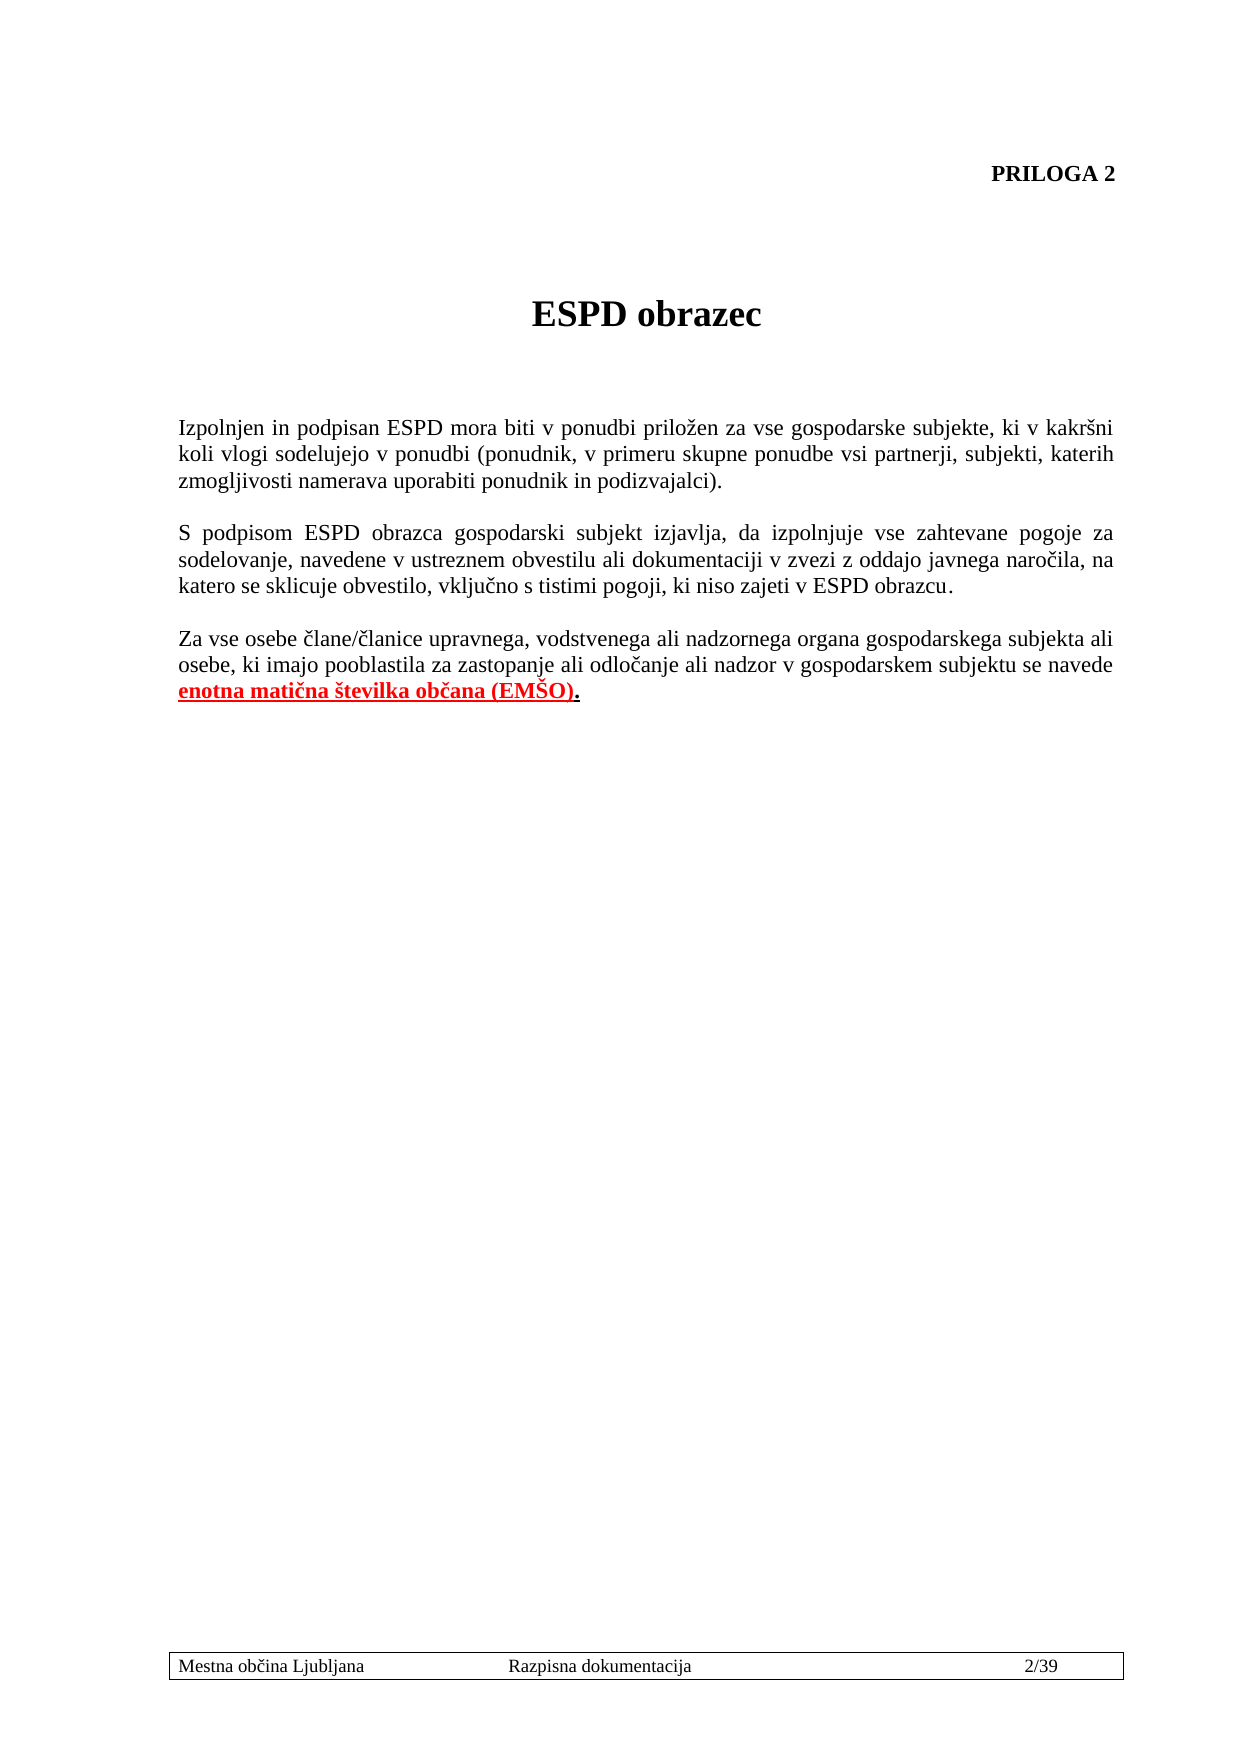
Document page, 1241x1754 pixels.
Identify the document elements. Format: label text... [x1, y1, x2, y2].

text ESPD obrazec [178, 292, 1115, 335]
text S podpisom ESPD obrazca gospodarski subjekt izjavlja, da izpolnjuje vse zahtevane pogoje za sodelovanje, navedene v ustreznem obvestilu ali dokumentaciji v zvezi z oddajo javnega naročila, na katero se sklicuje obvestilo, vključno s tistimi pogoji, ki niso zajeti v ESPD obrazcu. [178, 519, 1115, 598]
text Izpolnjen in podpisan ESPD mora biti v ponudbi priložen za vse gospodarske subjekte, ki v kakršni koli vlogi sodelujejo v ponudbi (ponudnik, v primeru skupne ponudbe vsi partnerji, subjekti, katerih zmogljivosti namerava uporabiti ponudnik in podizvajalci). [178, 414, 1115, 493]
text PRILOGA 2 [178, 160, 1115, 186]
text Za vse osebe člane/članice upravnega, vodstvenega ali nadzornega organa gospodarskega subjekta ali osebe, ki imajo pooblastila za zastopanje ali odločanje ali nadzor v gospodarskem subjektu se navede enotna matična številka občana (EMŠO). [178, 625, 1115, 704]
